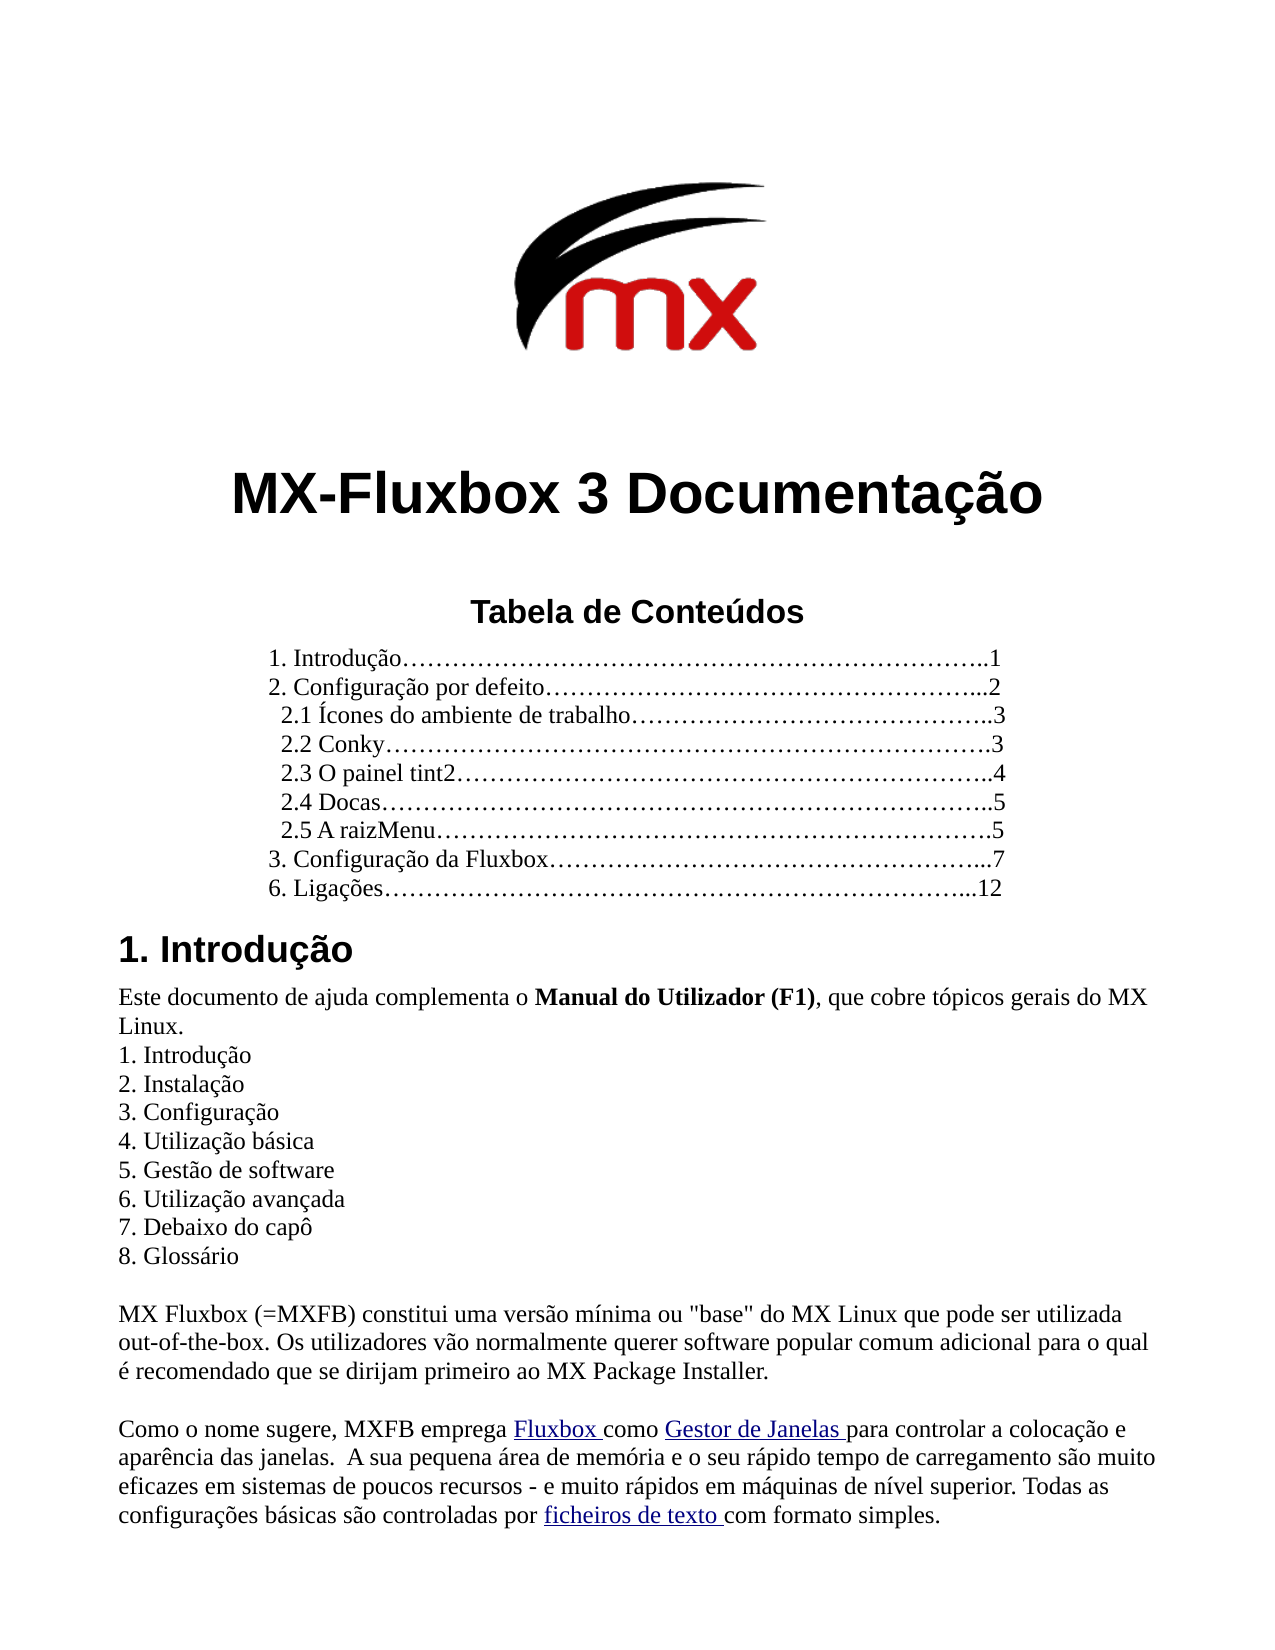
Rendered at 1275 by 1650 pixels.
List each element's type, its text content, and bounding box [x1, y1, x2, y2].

text 1. Introdução [118, 1040, 1157, 1069]
text Como o nome sugere, MXFB emprega Fluxbox como Gestor de Janelas para controlar a colocação e aparência das janelas. A sua pequena área de memória e o seu rápido tempo de carregamento são muito eficazes em sistemas de poucos recursos - e muito rápidos em máquinas de nível superior. Todas as configurações básicas são controladas por ficheiros de texto com formato simples. [118, 1414, 1157, 1529]
text Este documento de ajuda complementa o Manual do Utilizador (F1), que cobre tópicos gerais do MX Linux. [118, 982, 1157, 1040]
text 2. Instalação [118, 1069, 1157, 1097]
text 7. Debaixo do capô [118, 1212, 1157, 1241]
text MX Fluxbox (=MXFB) constitui uma versão mínima ou "base" do MX Linux que pode ser utilizada out-of-the-box. Os utilizadores vão normalmente querer software popular comum adicional para o qual é recomendado que se dirijam primeiro ao MX Package Installer. [118, 1299, 1157, 1385]
text 5. Gestão de software [118, 1155, 1157, 1184]
subtitle 1. Introdução [118, 927, 1157, 970]
text 3. Configuração [118, 1097, 1157, 1126]
picture [488, 118, 787, 416]
text 6. Utilização avançada [118, 1184, 1157, 1212]
title MX-Fluxbox 3 Documentação [118, 458, 1157, 526]
text 8. Glossário [118, 1241, 1157, 1270]
text 4. Utilização básica [118, 1126, 1157, 1155]
